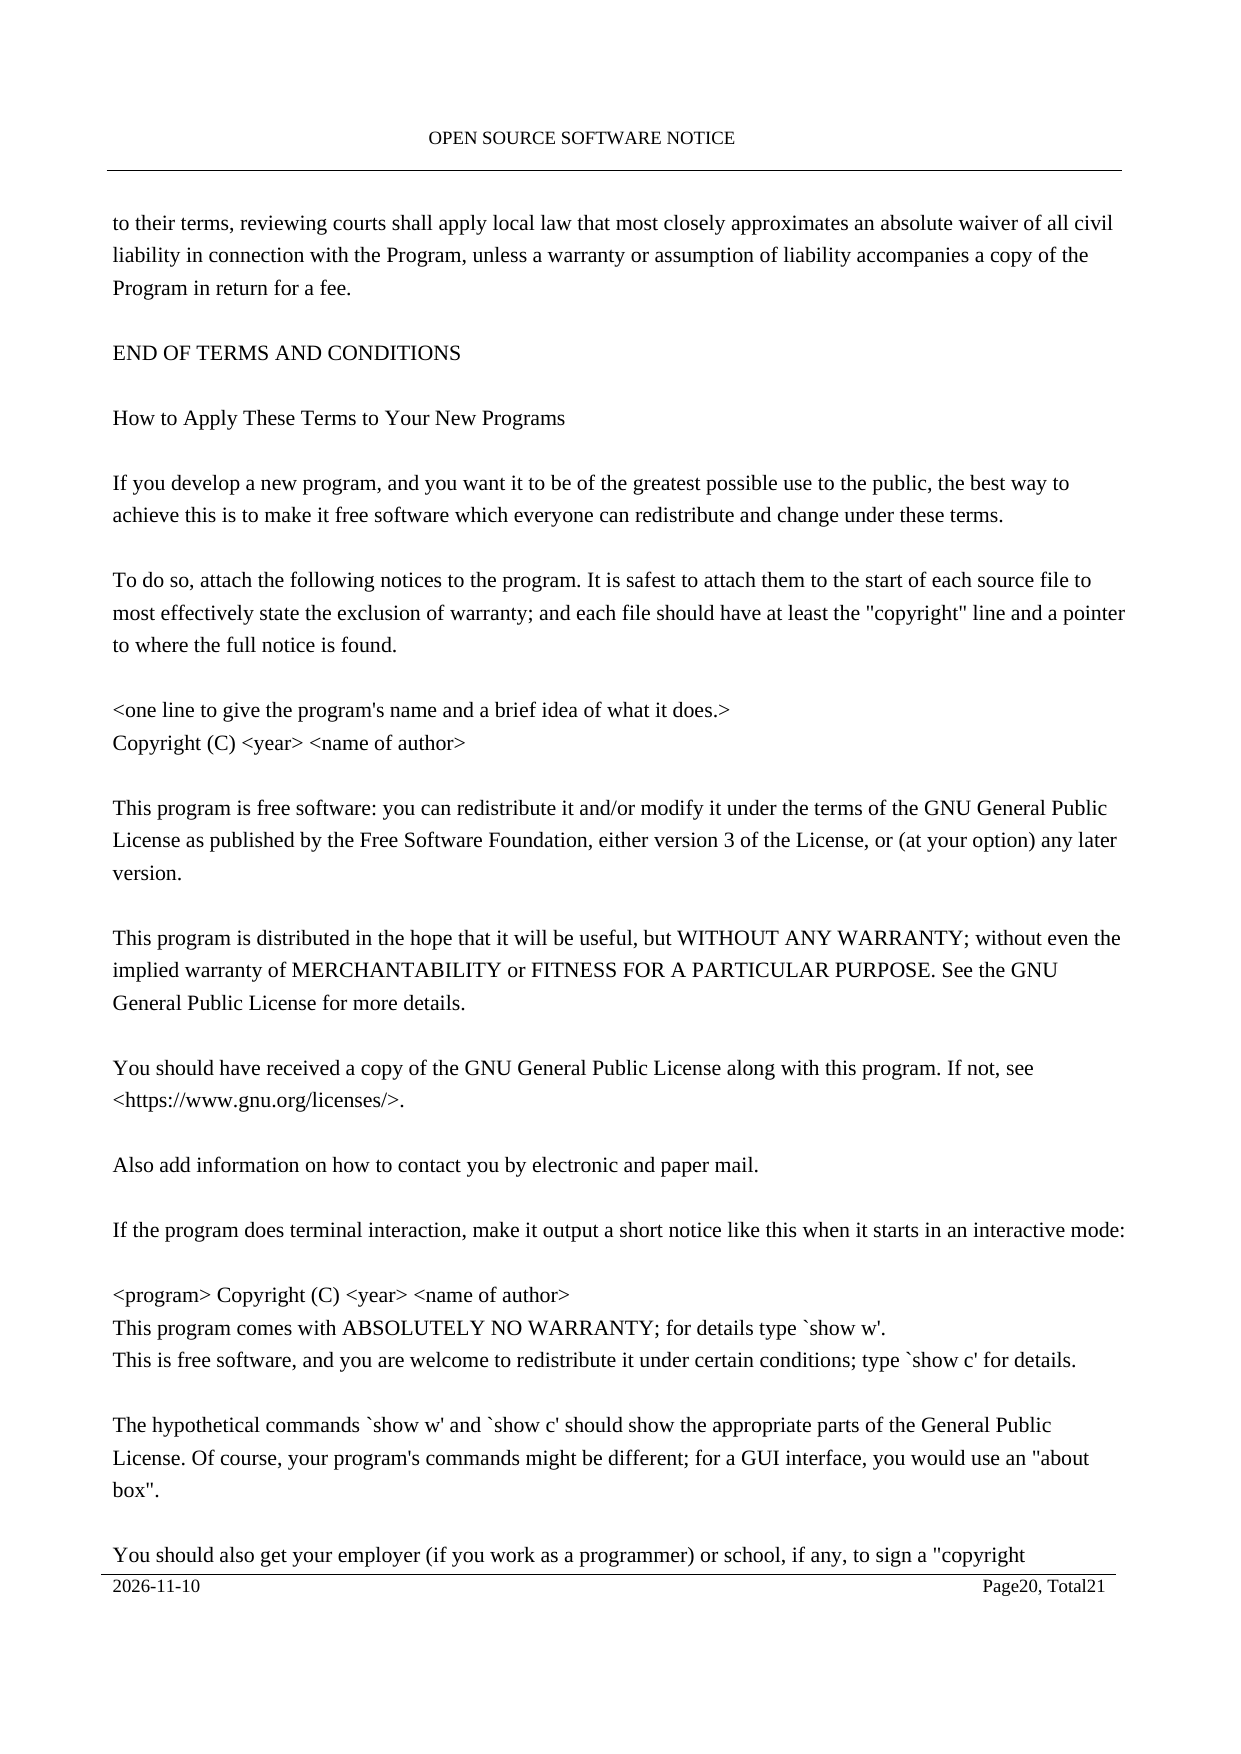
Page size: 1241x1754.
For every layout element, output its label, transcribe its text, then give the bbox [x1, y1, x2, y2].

text This is free software, and you are welcome to redistribute it under certain conditions; type `show c' for details. [112, 1344, 1128, 1376]
text If you develop a new program, and you want it to be of the greatest possible use to the public, the best way to achieve this is to make it free software which everyone can redistribute and change under these terms. [112, 466, 1128, 531]
text <program> Copyright (C) <year> <name of author> [112, 1279, 1128, 1311]
text Also add information on how to contact you by electronic and paper mail. [112, 1149, 1128, 1181]
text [112, 206, 1128, 304]
text You should have received a copy of the GNU General Public License along with this program. If not, see <https://www.gnu.org/licenses/>. [112, 1051, 1128, 1116]
text If the program does terminal interaction, make it output a short notice like this when it starts in an interactive mode: [112, 1214, 1128, 1246]
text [112, 1539, 1128, 1571]
text This program is distributed in the hope that it will be useful, but WITHOUT ANY WARRANTY; without even the implied warranty of MERCHANTABILITY or FITNESS FOR A PARTICULAR PURPOSE. See the GNU General Public License for more details. [112, 921, 1128, 1019]
text This program comes with ABSOLUTELY NO WARRANTY; for details type `show w'. [112, 1311, 1128, 1344]
text The hypothetical commands `show w' and `show c' should show the appropriate parts of the General Public License. Of course, your program's commands might be different; for a GUI interface, you would use an "about box". [112, 1409, 1128, 1506]
text <one line to give the program's name and a brief idea of what it does.> [112, 694, 1128, 726]
text How to Apply These Terms to Your New Programs [112, 401, 1128, 434]
text This program is free software: you can redistribute it and/or modify it under the terms of the GNU General Public License as published by the Free Software Foundation, either version 3 of the License, or (at your option) any later version. [112, 791, 1128, 889]
text END OF TERMS AND CONDITIONS [112, 336, 1128, 369]
text Copyright (C) <year> <name of author> [112, 726, 1128, 759]
text To do so, attach the following notices to the program. It is safest to attach them to the start of each source file to most effectively state the exclusion of warranty; and each file should have at least the "copyright" line and a pointer to where the full notice is found. [112, 564, 1128, 661]
